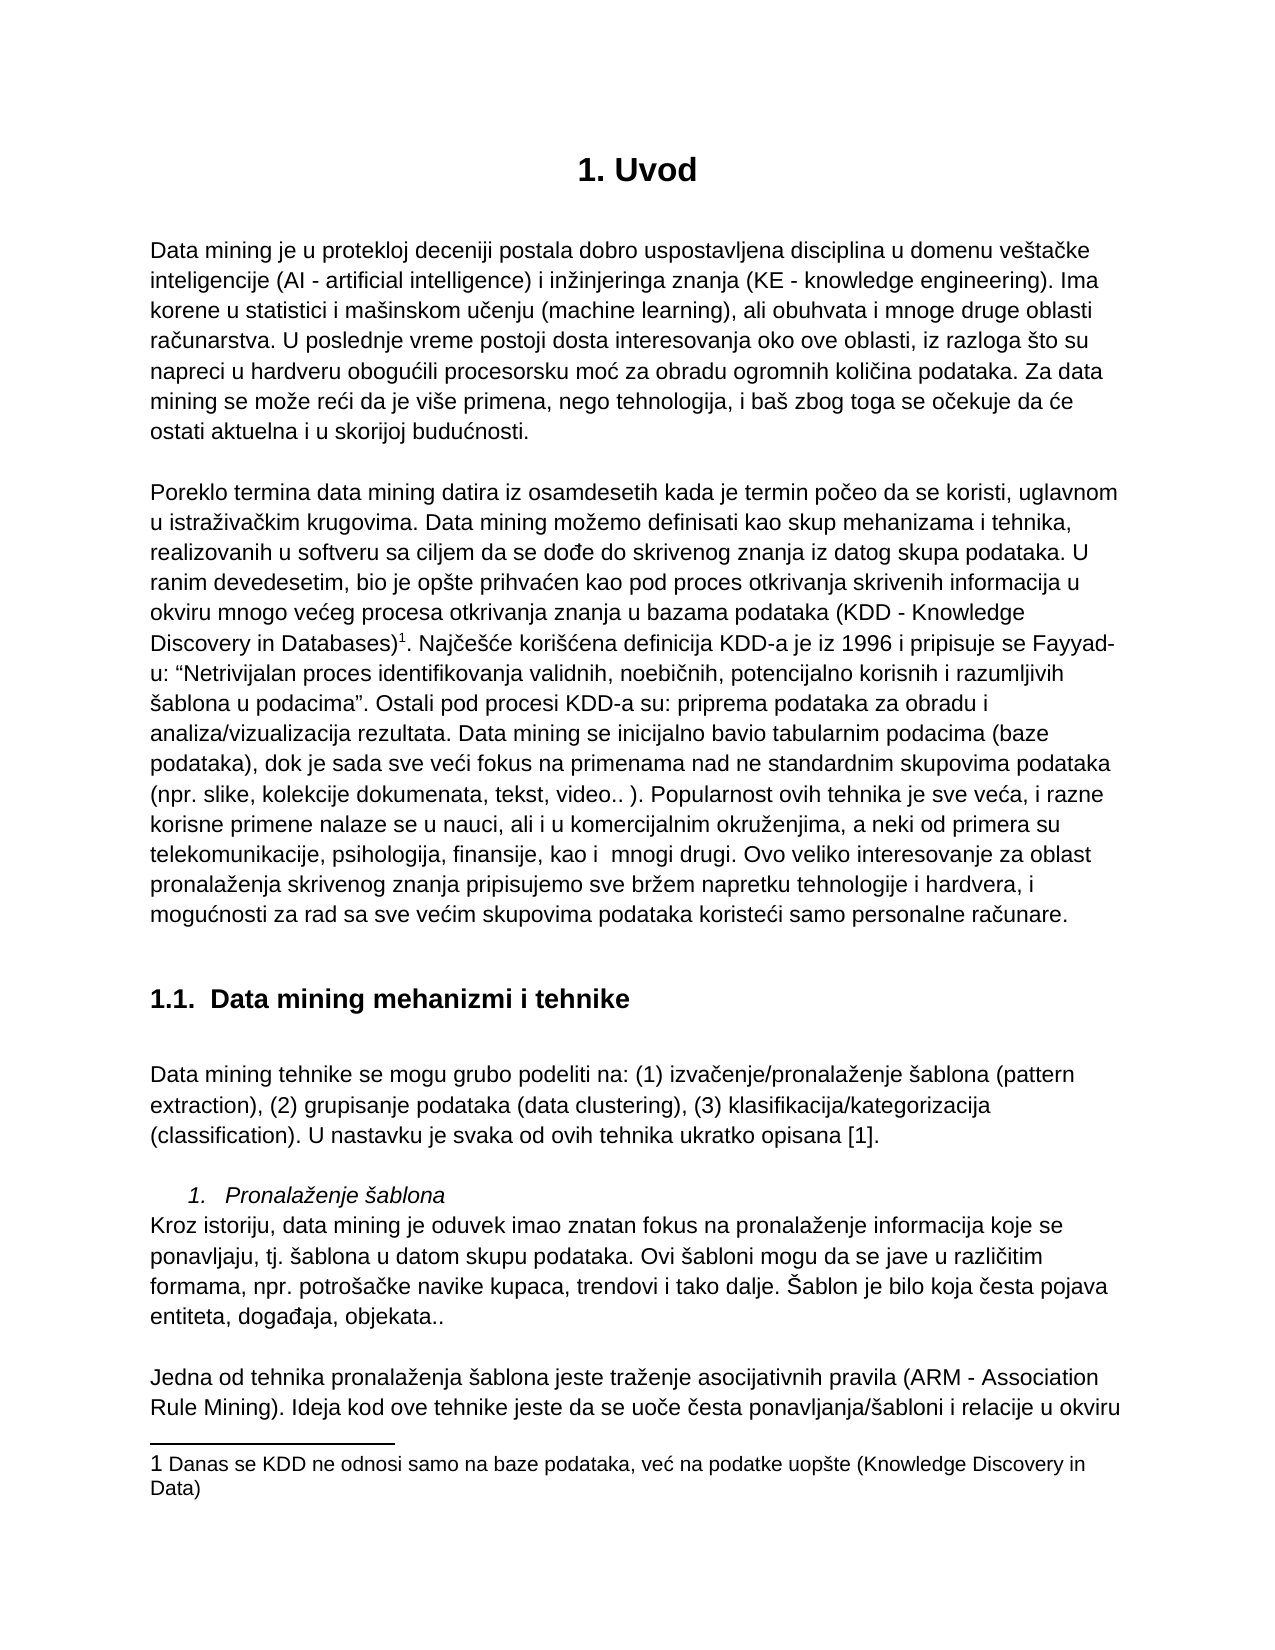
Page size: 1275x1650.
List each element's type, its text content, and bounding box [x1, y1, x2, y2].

text Data mining tehnike se mogu grubo podeliti na: (1) izvačenje/pronalaženje šablona (pattern extraction), (2) grupisanje podataka (data clustering), (3) klasifikacija/kategorizacija (classification). U nastavku je svaka od ovih tehnika ukratko opisana [1]. [150, 1061, 1125, 1148]
text Data mining je u protekloj deceniji postala dobro uspostavljena disciplina u domenu veštačke inteligencije (AI - artificial intelligence) i inžinjeringa znanja (KE - knowledge engineering). Ima korene u statistici i mašinskom učenju (machine learning), ali obuhvata i mnoge druge oblasti računarstva. U poslednje vreme postoji dosta interesovanja oko ove oblasti, iz razloga što su napreci u hardveru obogućili procesorsku moć za obradu ogromnih količina podataka. Za data mining se može reći da je više primena, nego tehnologija, i baš zbog toga se očekuje da će ostati aktuelna i u skorijoj budućnosti. [150, 237, 1125, 444]
subtitle 1. Uvod [150, 150, 1125, 188]
subtitle 1.1. Data mining mehanizmi i tehnike [150, 983, 1125, 1014]
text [150, 1363, 1125, 1420]
text Kroz istoriju, data mining je oduvek imao znatan fokus na pronalaženje informacija koje se ponavljaju, tj. šablona u datom skupu podataka. Ovi šabloni mogu da se jave u različitim formama, npr. potrošačke navike kupaca, trendovi i tako dalje. Šablon je bilo koja česta pojava entiteta, događaja, objekata.. [150, 1212, 1125, 1329]
text Poreklo termina data mining datira iz osamdesetih kada je termin počeo da se koristi, uglavnom u istraživačkim krugovima. Data mining možemo definisati kao skup mehanizama i tehnika, realizovanih u softveru sa ciljem da se dođe do skrivenog znanja iz datog skupa podataka. U ranim devedesetim, bio je opšte prihvaćen kao pod proces otkrivanja skrivenih informacija u okviru mnogo većeg procesa otkrivanja znanja u bazama podataka (KDD - Knowledge Discovery in Databases). Najčešće korišćena definicija KDD-a je iz 1996 i pripisuje se Fayyad-u: “Netrivijalan proces identifikovanja validnih, noebičnih, potencijalno korisnih i razumljivih šablona u podacima”. Ostali pod procesi KDD-a su: priprema podataka za obradu i analiza/vizualizacija rezultata. Data mining se inicijalno bavio tabularnim podacima (baze podataka), dok je sada sve veći fokus na primenama nad ne standardnim skupovima podataka (npr. slike, kolekcije dokumenata, tekst, video.. ). Popularnost ovih tehnika je sve veća, i razne korisne primene nalaze se u nauci, ali i u komercijalnim okruženjima, a neki od primera su telekomunikacije, psihologija, finansije, kao i mnogi drugi. Ovo veliko interesovanje za oblast pronalaženja skrivenog znanja pripisujemo sve bržem napretku tehnologije i hardvera, i mogućnosti za rad sa sve većim skupovima podataka koristeći samo personalne računare. [150, 478, 1125, 928]
list Pronalaženje šablona [188, 1182, 1125, 1208]
